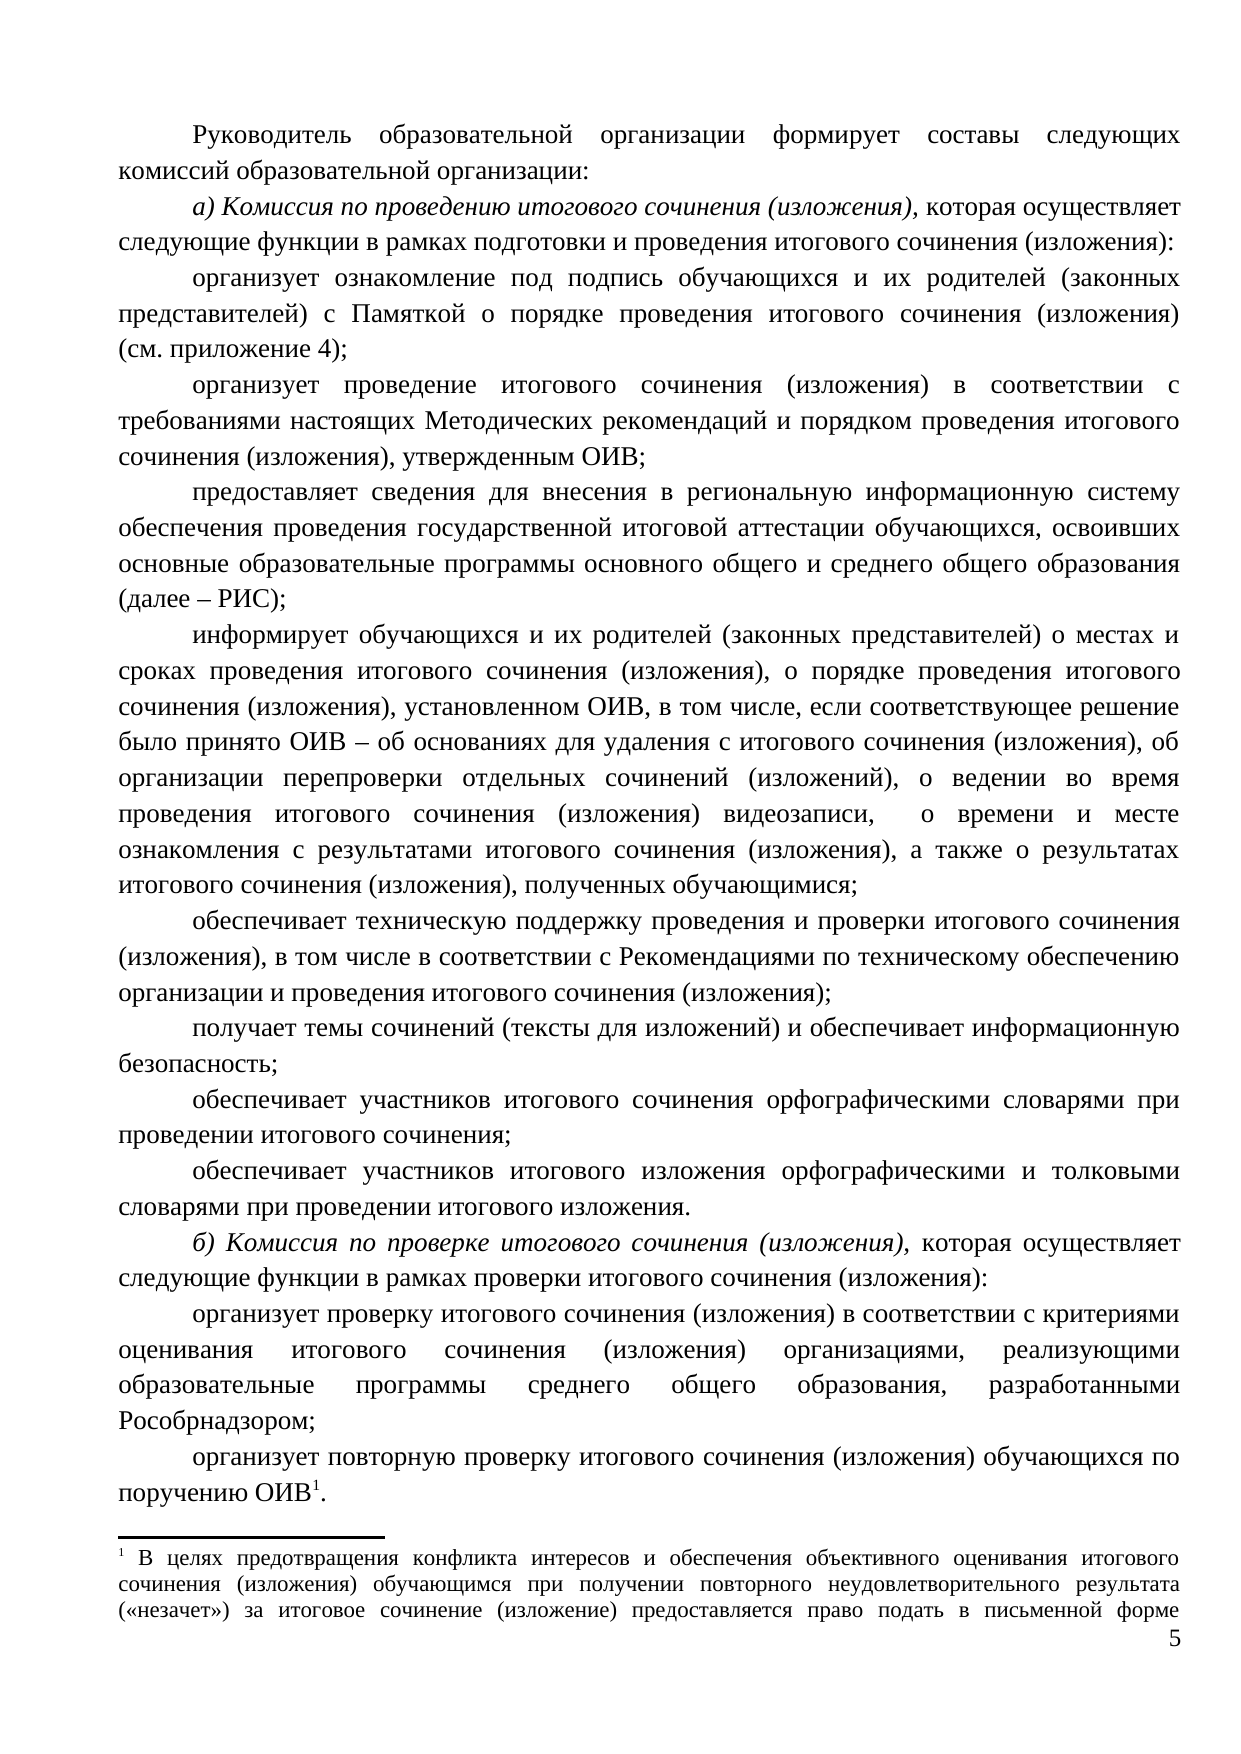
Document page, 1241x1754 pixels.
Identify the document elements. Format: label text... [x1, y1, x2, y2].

text организует ознакомление под подпись обучающихся и их родителей (законных представителей) с Памяткой о порядке проведения итогового сочинения (изложения) (см. приложение 4); [118, 261, 1181, 364]
text Руководитель образовательной организации формирует составы следующих комиссий образовательной организации: [118, 118, 1181, 185]
text организует повторную проверку итогового сочинения (изложения) обучающихся по поручению ОИВ. [118, 1440, 1181, 1507]
text б) Комиссия по проверке итогового сочинения (изложения), которая осуществляет следующие функции в рамках проверки итогового сочинения (изложения): [118, 1226, 1181, 1293]
text получает темы сочинений (тексты для изложений) и обеспечивает информационную безопасность; [118, 1011, 1181, 1078]
text обеспечивает участников итогового изложения орфографическими и толковыми словарями при проведении итогового изложения. [118, 1154, 1181, 1221]
text организует проведение итогового сочинения (изложения) в соответствии с требованиями настоящих Методических рекомендаций и порядком проведения итогового сочинения (изложения), утвержденным ОИВ; [118, 368, 1181, 471]
text обеспечивает участников итогового сочинения орфографическими словарями при проведении итогового сочинения; [118, 1083, 1181, 1150]
text а) Комиссия по проведению итогового сочинения (изложения), которая осуществляет следующие функции в рамках подготовки и проведения итогового сочинения (изложения): [118, 189, 1181, 256]
text организует проверку итогового сочинения (изложения) в соответствии с критериями оценивания итогового сочинения (изложения) организациями, реализующими образовательные программы среднего общего образования, разработанными Рособрнадзором; [118, 1297, 1181, 1436]
text информирует обучающихся и их родителей (законных представителей) о местах и сроках проведения итогового сочинения (изложения), о порядке проведения итогового сочинения (изложения), установленном ОИВ, в том числе, если соответствующее решение было принято ОИВ – об основаниях для удаления с итогового сочинения (изложения), об организации перепроверки отдельных сочинений (изложений), о ведении во время проведения итогового сочинения (изложения) видеозаписи, о времени и месте ознакомления с результатами итогового сочинения (изложения), а также о результатах итогового сочинения (изложения), полученных обучающимися; [118, 618, 1181, 899]
text предоставляет сведения для внесения в региональную информационную систему обеспечения проведения государственной итоговой аттестации обучающихся, освоивших основные образовательные программы основного общего и среднего общего образования (далее – РИС); [118, 475, 1181, 614]
text обеспечивает техническую поддержку проведения и проверки итогового сочинения (изложения), в том числе в соответствии с Рекомендациями по техническому обеспечению организации и проведения итогового сочинения (изложения); [118, 904, 1181, 1007]
